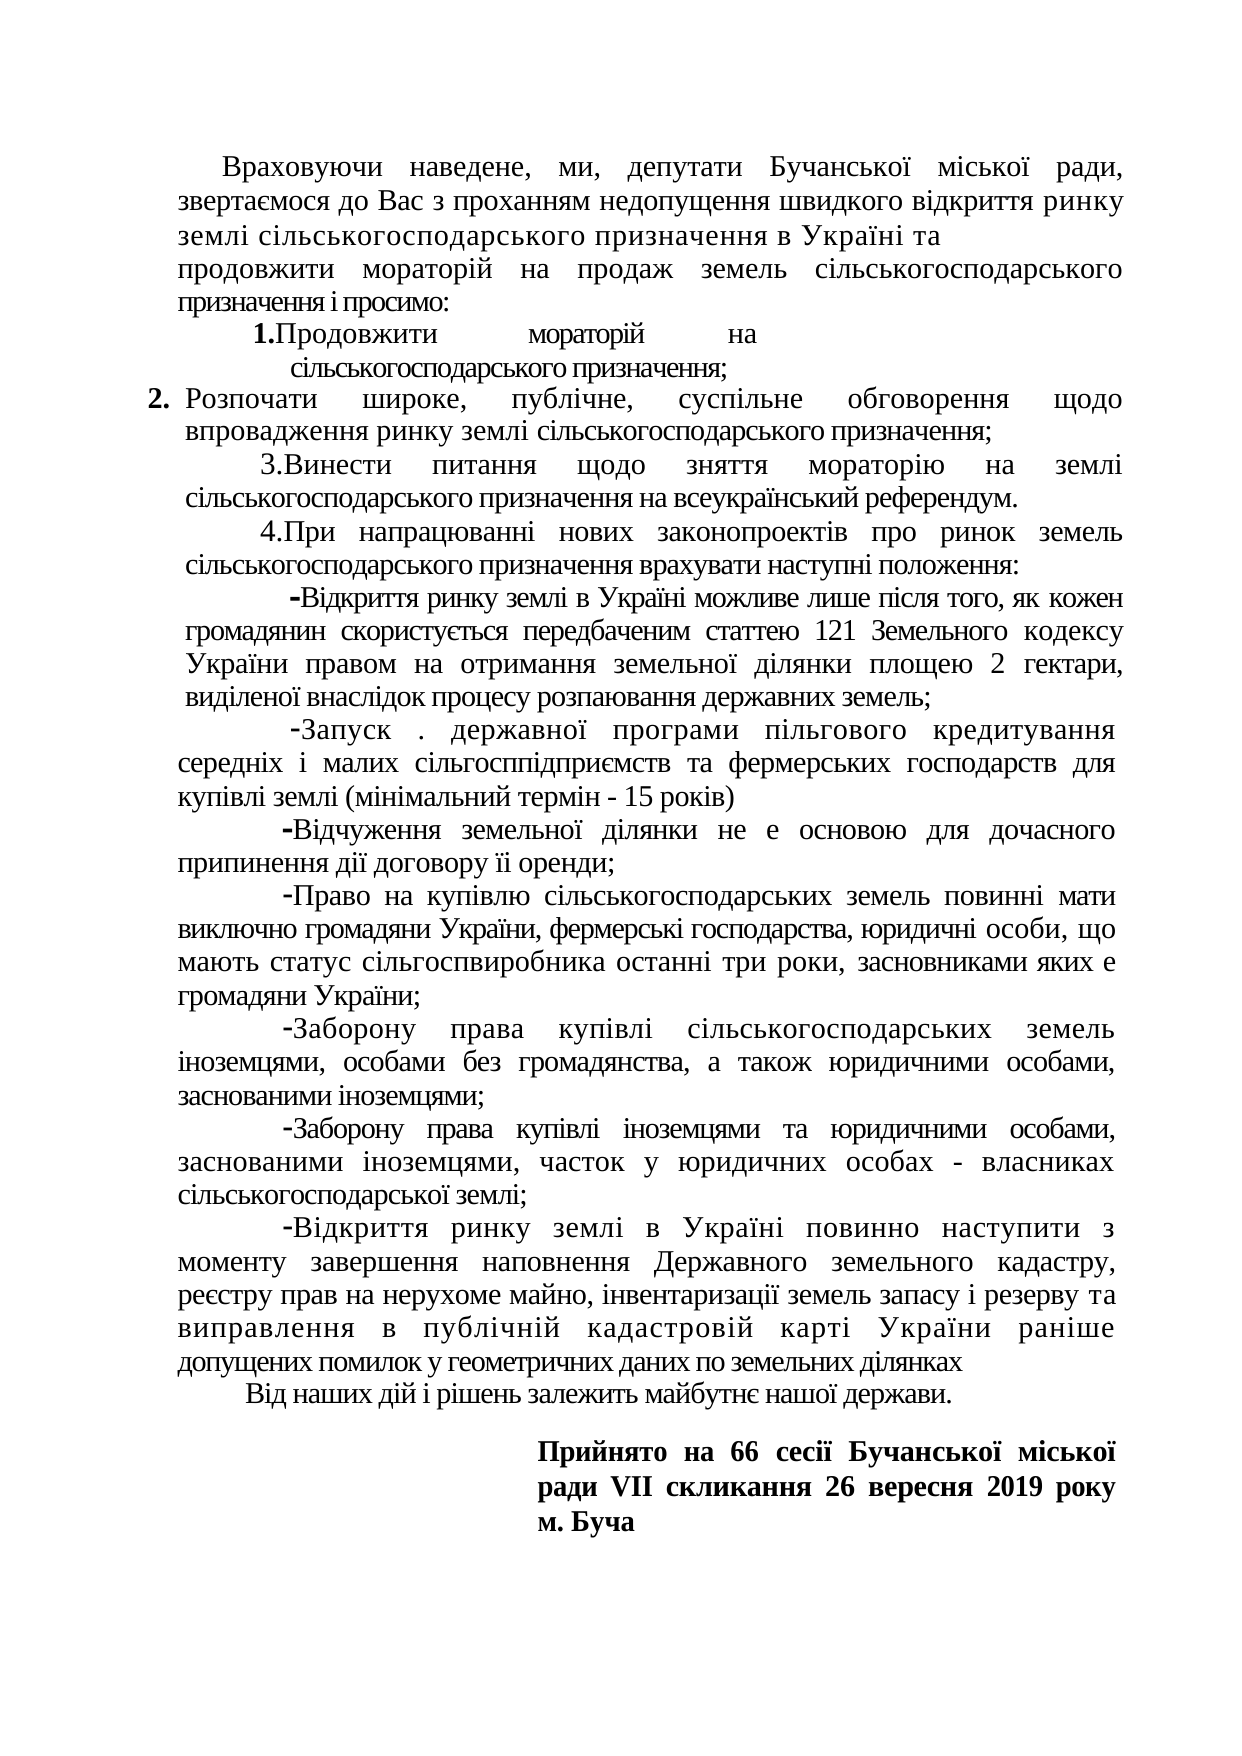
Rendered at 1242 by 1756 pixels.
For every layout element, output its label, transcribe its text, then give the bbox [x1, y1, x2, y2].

list Продовжити мораторій на сільськогосподарського призначення; [252, 318, 1109, 384]
list При напрацюванні нових законопроектів про ринок земель сільськогосподарського призначення врахувати наступні положення: [185, 514, 1124, 581]
text продовжити мораторій на продаж земель сільськогосподарського призначення і просимо: [177, 252, 1124, 318]
text Враховуючи наведене, ми, депутати Бучанської міської ради, звертаємося до Вас з проханням недопущення швидкого відкриття ринку землі сільськогосподарського призначення в Україні та [177, 148, 1124, 252]
list Право на купівлю сільськогосподарських земель повинні мати виключно громадяни України, фермерські господарства, юридичні особи, що мають статус сільгоспвиробника останні три роки, засновниками яких е громадяни України; [177, 879, 1116, 1011]
list Запуск . державної програми пільгового кредитування середніх і малих сільгосппідприємств та фермерських господарств для купівлі землі (мінімальний термін - 15 років) [177, 713, 1116, 812]
text Прийнято на 66 сесії Бучанської міської ради VII скликання 26 вересня 2019 року м. Буча [537, 1433, 1116, 1537]
list Розпочати широке, публічне, суспільне обговорення щодо впровадження ринку землі сільськогосподарського призначення; [147, 384, 1124, 447]
list Відчуження земельної ділянки не е основою для дочасного припинення дії договору їі оренди; [177, 812, 1116, 879]
list Відкриття ринку землі в Україні повинно наступити з моменту завершення наповнення Державного земельного кадастру, реєстру прав на нерухоме майно, інвентаризації земель запасу і резерву та виправлення в публічній кадастровій карті України раніше допущених помилок у геометричних даних по земельних ділянках [177, 1211, 1116, 1378]
list Відкриття ринку землі в Україні можливе лише після того, як кожен громадянин скористується передбаченим статтею 121 Земельного кодексу України правом на отримання земельної ділянки площею 2 гектари, виділеної внаслідок процесу розпаювання державних земель; [185, 581, 1124, 713]
list Винести питання щодо зняття мораторію на землі сільськогосподарського призначення на всеукраїнський референдум. [185, 447, 1124, 514]
list Заборону права купівлі іноземцями та юридичними особами, заснованими іноземцями, часток у юридичних особах - власниках сільськогосподарської землі; [177, 1112, 1116, 1211]
list Заборону права купівлі сільськогосподарських земель іноземцями, особами без громадянства, а також юридичними особами, заснованими іноземцями; [177, 1011, 1116, 1112]
text Від наших дій і рішень залежить майбутнє нашої держави. [245, 1378, 1124, 1411]
